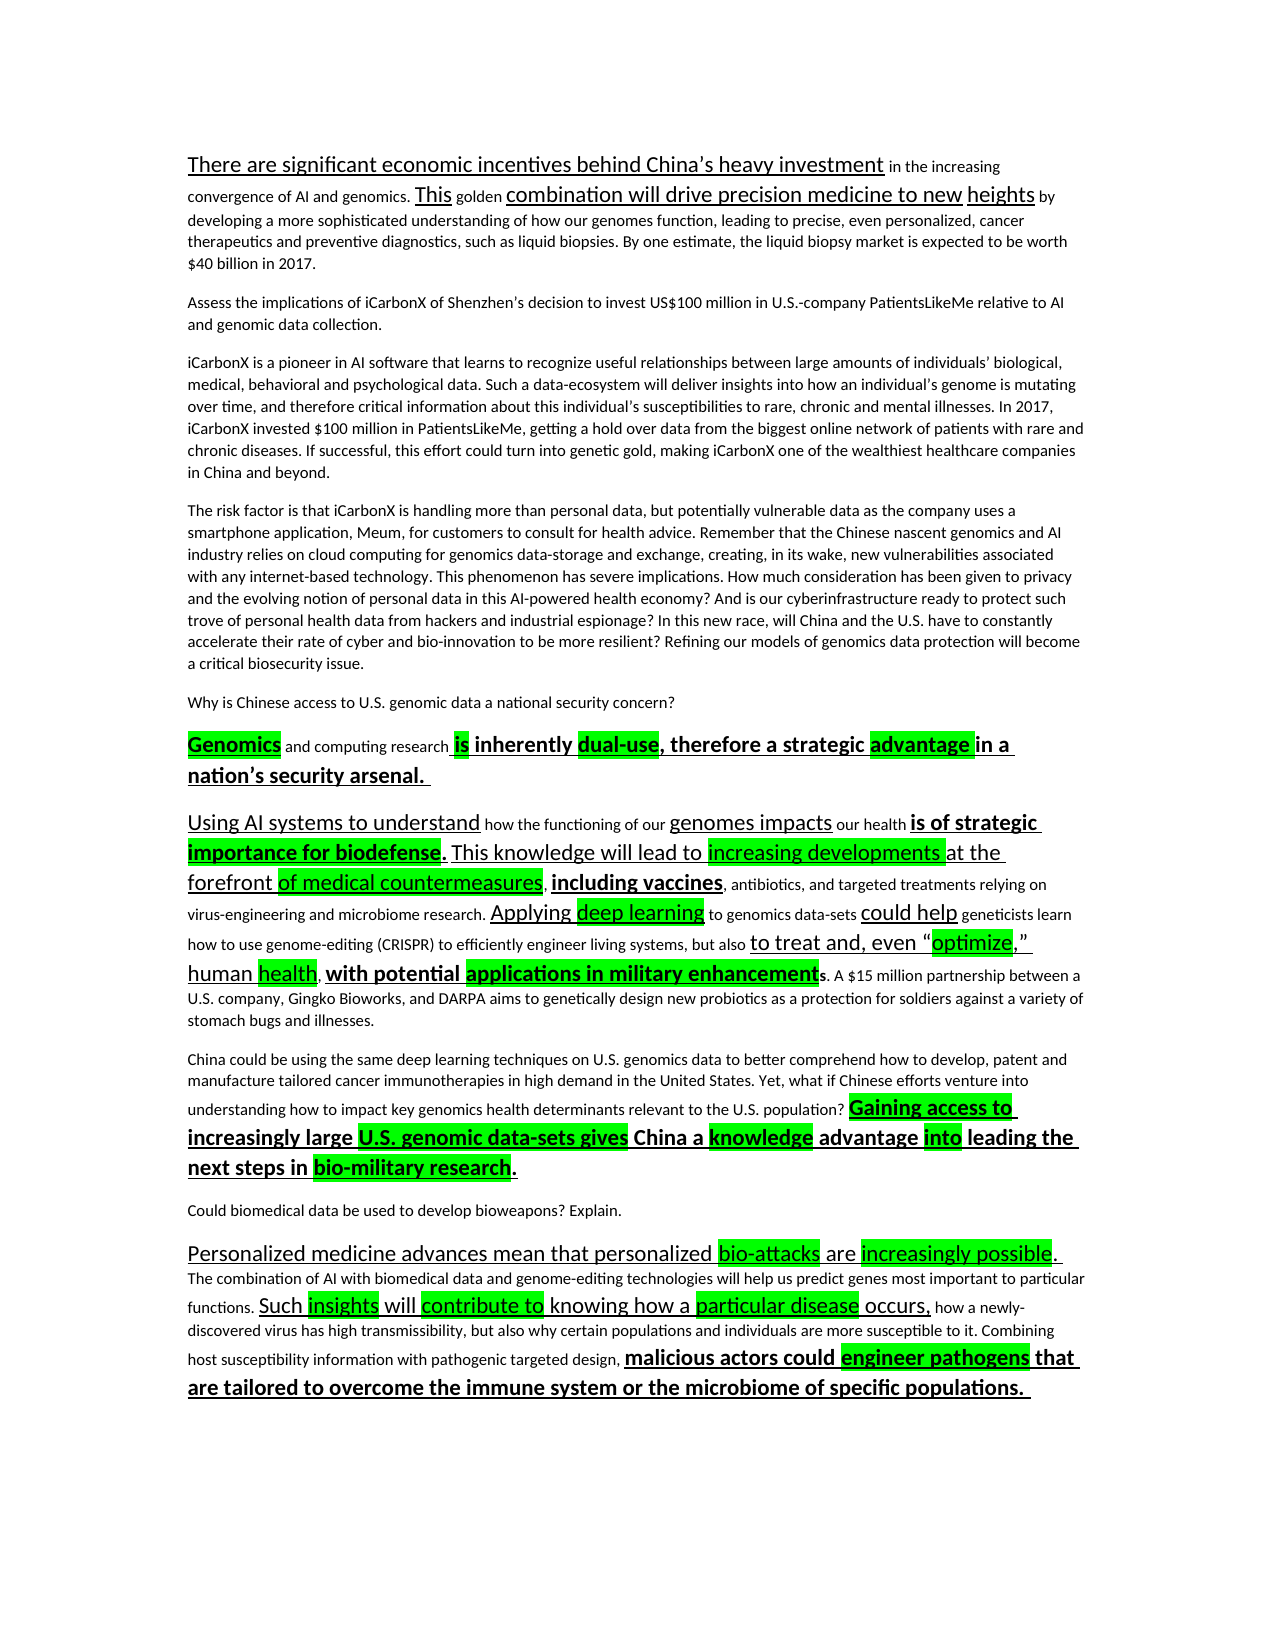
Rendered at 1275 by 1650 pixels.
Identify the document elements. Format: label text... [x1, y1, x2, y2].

text Genomics and computing research is inherently dual-use, therefore a strategic advantage in a nation’s security arsenal. [187, 731, 1087, 789]
text Could biomedical data be used to develop bioweapons? Explain. [187, 1200, 1087, 1221]
text iCarbonX is a pioneer in AI software that learns to recognize useful relationships between large amounts of individuals’ biological, medical, behavioral and psychological data. Such a data-ecosystem will deliver insights into how an individual’s genome is mutating over time, and therefore critical information about this individual’s susceptibilities to rare, chronic and mental illnesses. In 2017, iCarbonX invested $100 million in PatientsLikeMe, getting a hold over data from the biggest online network of patients with rare and chronic diseases. If successful, this effort could turn into genetic gold, making iCarbonX one of the wealthiest healthcare companies in China and beyond. [187, 352, 1087, 482]
text Personalized medicine advances mean that personalized bio-attacks are increasingly possible. The combination of AI with biomedical data and genome-editing technologies will help us predict genes most important to particular functions. Such insights will contribute to knowing how a particular disease occurs, how a newly-discovered virus has high transmissibility, but also why certain populations and individuals are more susceptible to it. Combining host susceptibility information with pathogenic targeted design, malicious actors could engineer pathogens that are tailored to overcome the immune system or the microbiome of specific populations. [187, 1239, 1087, 1401]
text Why is Chinese access to U.S. genomic data a national security concern? [187, 692, 1087, 712]
text Assess the implications of iCarbonX of Shenzhen’s decision to invest US$100 million in U.S.-company PatientsLikeMe relative to AI and genomic data collection. [187, 292, 1087, 334]
text The risk factor is that iCarbonX is handling more than personal data, but potentially vulnerable data as the company uses a smartphone application, Meum, for customers to consult for health advice. Remember that the Chinese nascent genomics and AI industry relies on cloud computing for genomics data-storage and exchange, creating, in its wake, new vulnerabilities associated with any internet-based technology. This phenomenon has severe implications. How much consideration has been given to privacy and the evolving notion of personal data in this AI-powered health economy? And is our cyberinfrastructure ready to protect such trove of personal health data from hackers and industrial espionage? In this new race, will China and the U.S. have to constantly accelerate their rate of cyber and bio-innovation to be more resilient? Refining our models of genomics data protection will become a critical biosecurity issue. [187, 500, 1087, 674]
text There are significant economic incentives behind China’s heavy investment in the increasing convergence of AI and genomics. This golden combination will drive precision medicine to new heights by developing a more sophisticated understanding of how our genomes function, leading to precise, even personalized, cancer therapeutics and preventive diagnostics, such as liquid biopsies. By one estimate, the liquid biopsy market is expected to be worth $40 billion in 2017. [187, 150, 1087, 274]
text China could be using the same deep learning techniques on U.S. genomics data to better comprehend how to develop, patent and manufacture tailored cancer immunotherapies in high demand in the United States. Yet, what if Chinese efforts venture into understanding how to impact key genomics health determinants relevant to the U.S. population? Gaining access to increasingly large U.S. genomic data-sets gives China a knowledge advantage into leading the next steps in bio-military research. [187, 1049, 1087, 1182]
text Using AI systems to understand how the functioning of our genomes impacts our health is of strategic importance for biodefense. This knowledge will lead to increasing developments at the forefront of medical countermeasures, including vaccines, antibiotics, and targeted treatments relying on virus-engineering and microbiome research. Applying deep learning to genomics data-sets could help geneticists learn how to use genome-editing (CRISPR) to efficiently engineer living systems, but also to treat and, even “optimize,” human health, with potential applications in military enhancements. A $15 million partnership between a U.S. company, Gingko Bioworks, and DARPA aims to genetically design new probiotics as a protection for soldiers against a variety of stomach bugs and illnesses. [187, 808, 1087, 1031]
